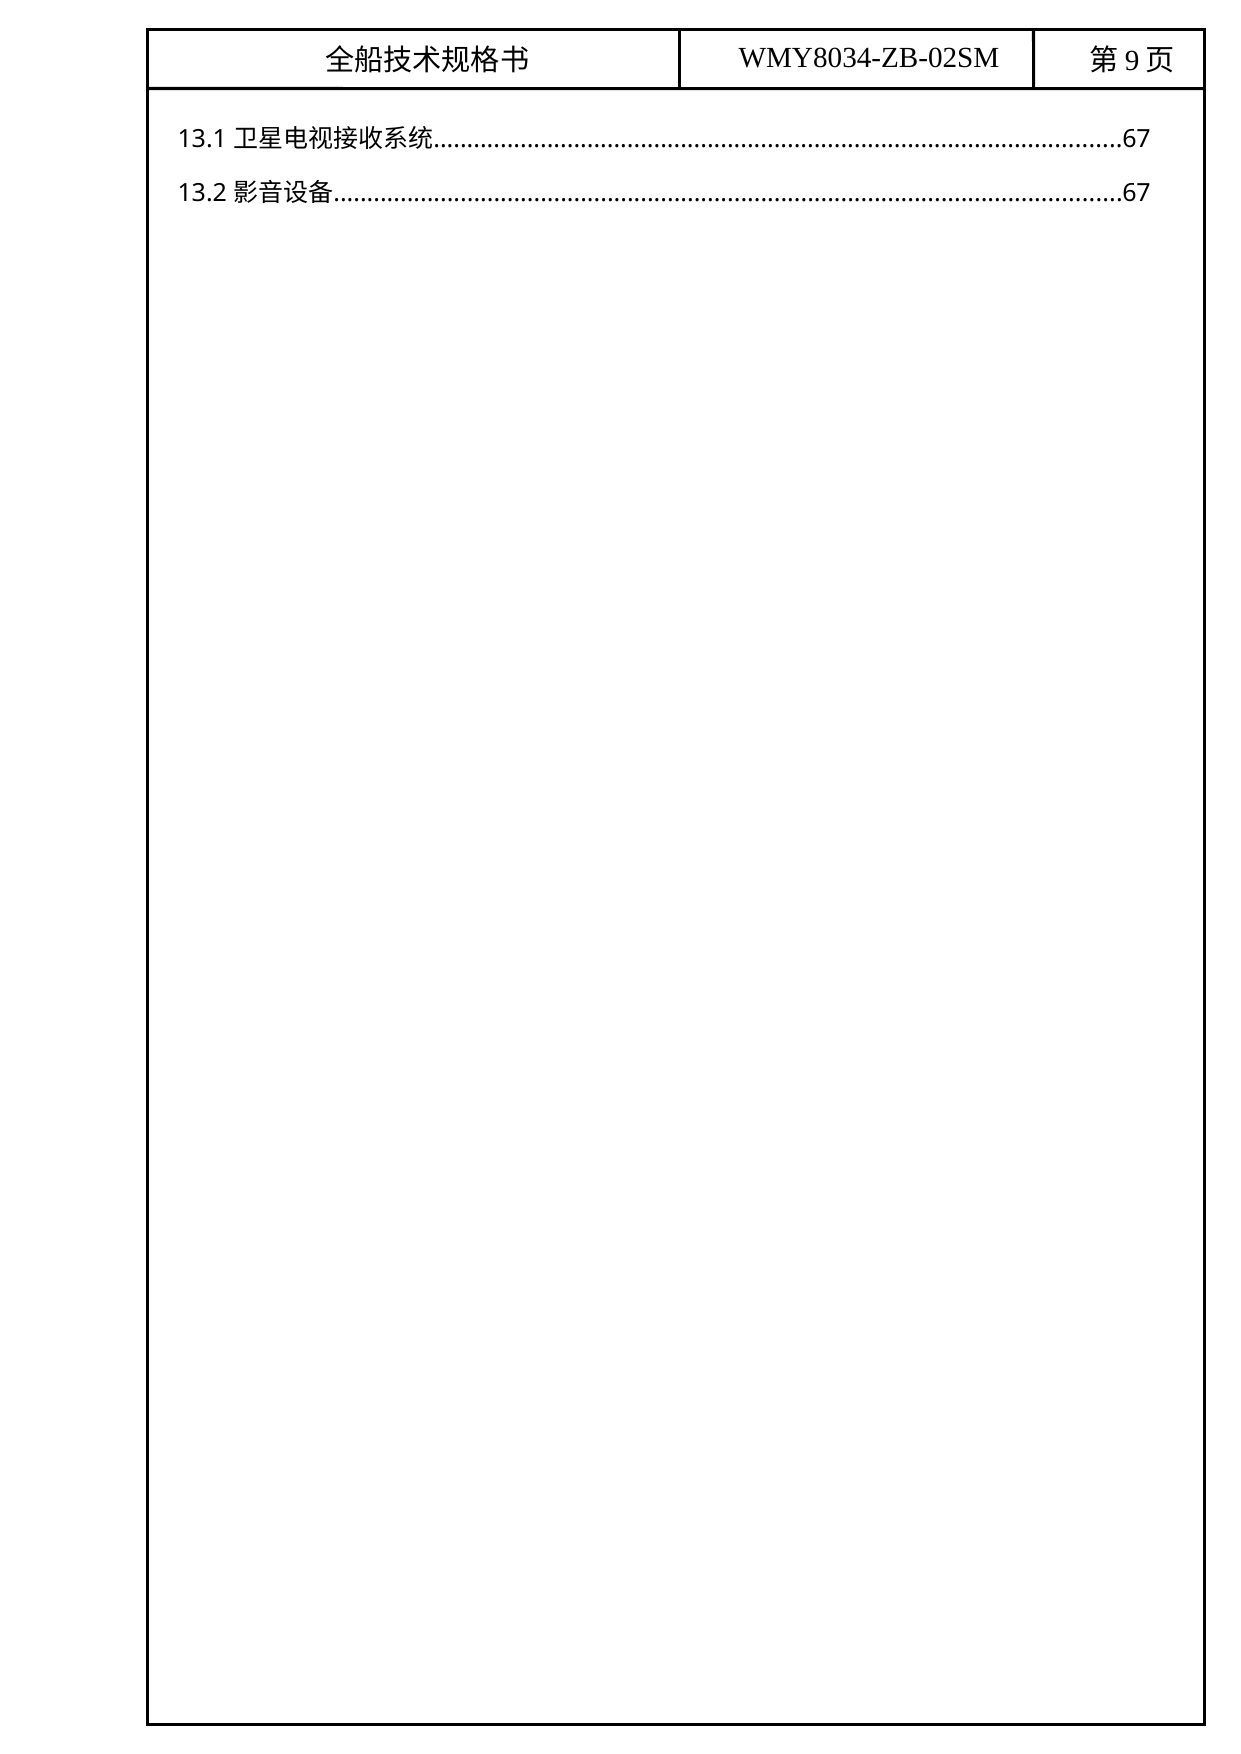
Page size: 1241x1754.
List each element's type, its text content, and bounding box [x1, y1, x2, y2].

text 13.1 卫星电视接收系统 67 [177, 118, 1152, 154]
text 13.2 影音设备 67 [177, 172, 1152, 209]
